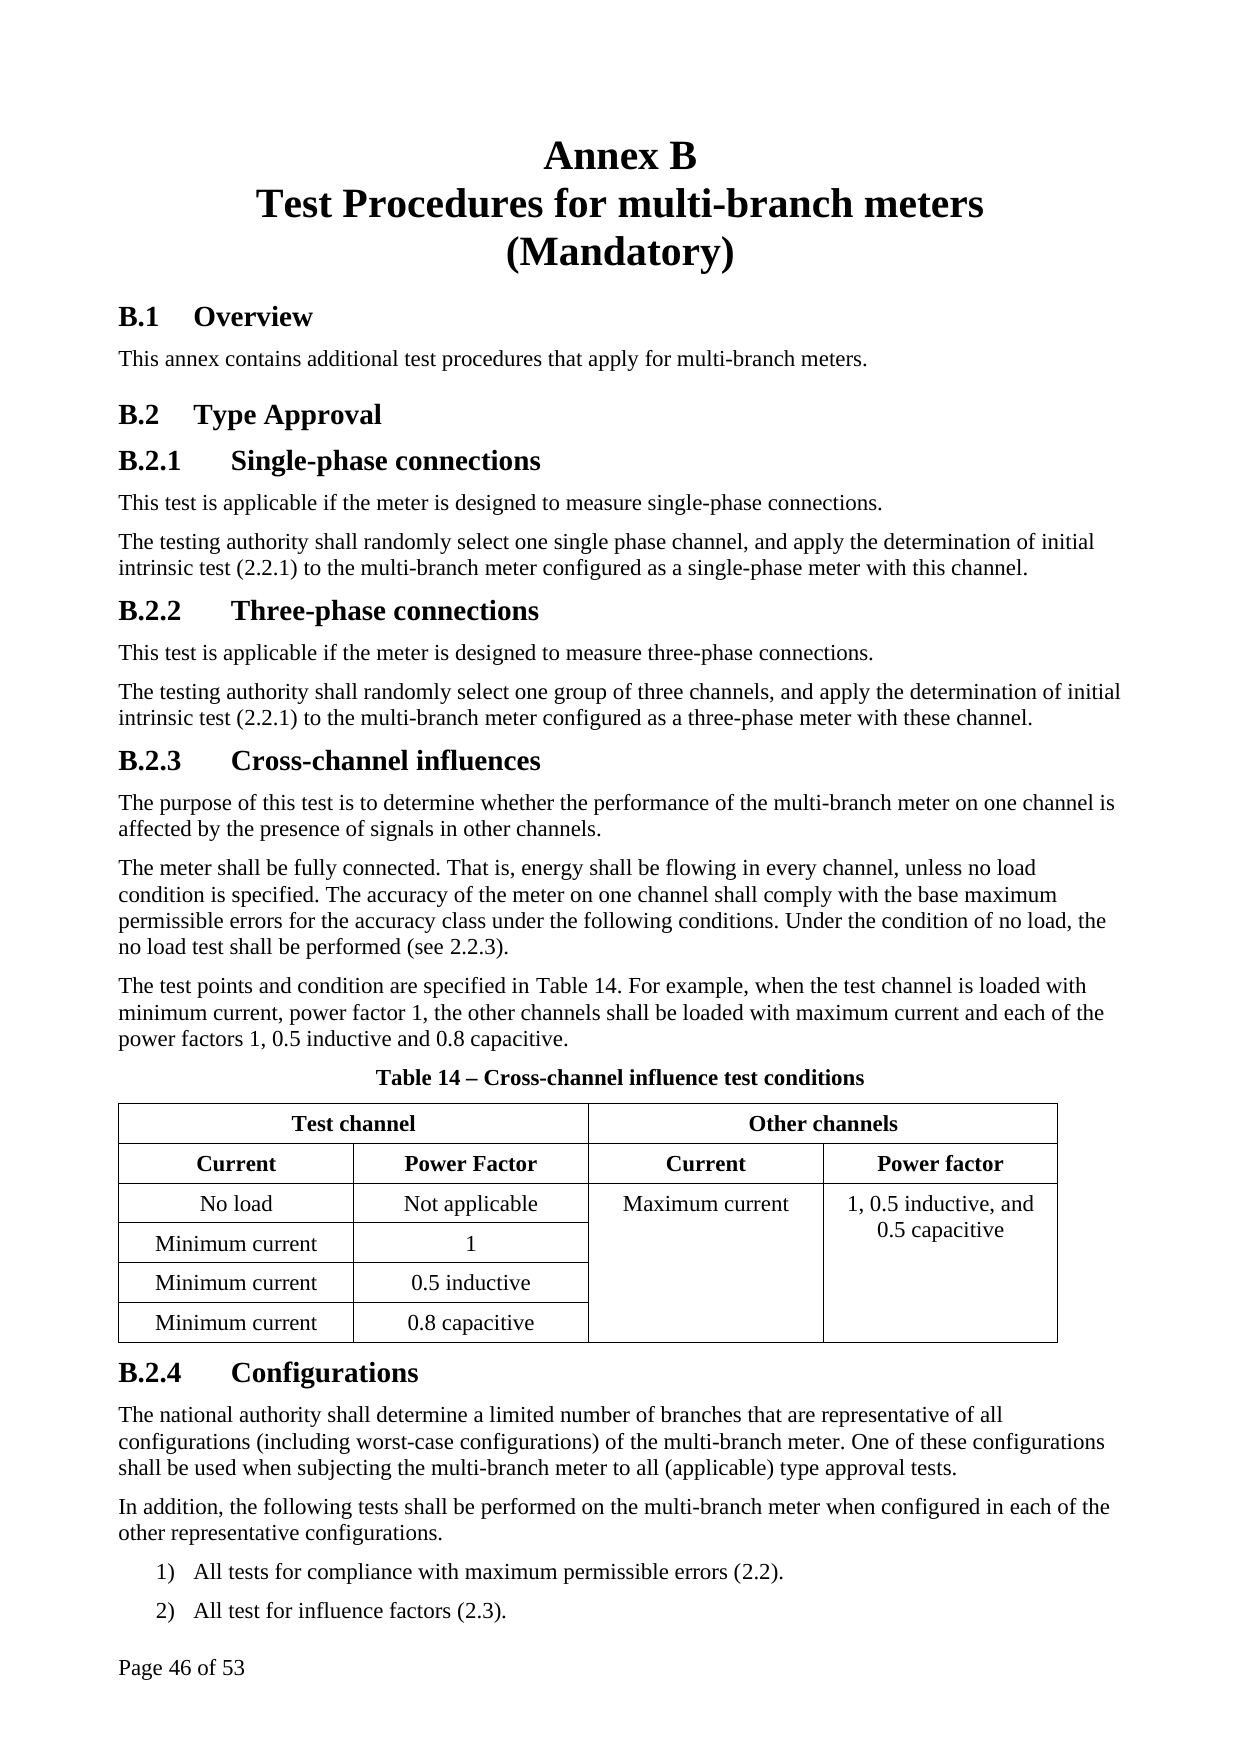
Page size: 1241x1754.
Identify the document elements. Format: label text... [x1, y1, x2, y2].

text The testing authority shall randomly select one single phase channel, and apply the determination of initial intrinsic test (2.2.1) to the multi-branch meter configured as a single-phase meter with this channel. [118, 528, 1122, 580]
table_cell Power factor [824, 1144, 1057, 1182]
table_cell 0.5 inductive [354, 1263, 588, 1302]
table_cell Maximum current [589, 1184, 823, 1342]
text The purpose of this test is to determine whether the performance of the multi-branch meter on one channel is affected by the presence of signals in other channels. [118, 789, 1122, 842]
text This test is applicable if the meter is designed to measure three-phase connections. [118, 639, 1122, 665]
subtitle Cross-channel influences [118, 743, 1122, 777]
text In addition, the following tests shall be performed on the multi-branch meter when configured in each of the other representative configurations. [118, 1493, 1122, 1546]
table_cell 1, 0.5 inductive, and 0.5 capacitive [824, 1184, 1057, 1342]
text The testing authority shall randomly select one group of three channels, and apply the determination of initial intrinsic test (2.2.1) to the multi-branch meter configured as a three-phase meter with these channel. [118, 678, 1122, 731]
table_cell Current [119, 1144, 353, 1182]
text The national authority shall determine a limited number of branches that are representative of all configurations (including worst-case configurations) of the multi-branch meter. One of these configurations shall be used when subjecting the multi-branch meter to all (applicable) type approval tests. [118, 1402, 1122, 1481]
table_cell Power Factor [354, 1144, 588, 1182]
table_cell Minimum current [119, 1303, 353, 1342]
table_cell 0.8 capacitive [354, 1303, 588, 1342]
text Table 14 – Cross-channel influence test conditions [118, 1064, 1122, 1090]
table_cell 1 [354, 1223, 588, 1262]
subtitle Single-phase connections [118, 443, 1122, 476]
table_cell Minimum current [119, 1223, 353, 1262]
table_header Other channels [589, 1104, 1057, 1142]
table_cell No load [119, 1184, 353, 1222]
list All test for influence factors (2.3). [156, 1597, 1122, 1623]
table_header Test channel [119, 1104, 588, 1142]
title Test Procedures for multi-branch meters (Mandatory) [118, 131, 1122, 274]
subtitle Overview [118, 299, 1122, 333]
subtitle Configurations [118, 1356, 1122, 1389]
table_cell Minimum current [119, 1263, 353, 1302]
subtitle Type Approval [118, 397, 1122, 430]
table_cell Not applicable [354, 1184, 588, 1222]
table_cell Current [589, 1144, 823, 1182]
text This annex contains additional test procedures that apply for multi-branch meters. [118, 345, 1122, 372]
text The meter shall be fully connected. That is, energy shall be flowing in every channel, unless no load condition is specified. The accuracy of the meter on one channel shall comply with the base maximum permissible errors for the accuracy class under the following conditions. Under the condition of no load, the no load test shall be performed (see 2.2.3). [118, 854, 1122, 960]
list All tests for compliance with maximum permissible errors (2.2). [156, 1558, 1122, 1585]
text The test points and condition are specified in Table 14. For example, when the test channel is loaded with minimum current, power factor 1, the other channels shall be loaded with maximum current and each of the power factors 1, 0.5 inductive and 0.8 capacitive. [118, 972, 1122, 1051]
text This test is applicable if the meter is designed to measure single-phase connections. [118, 489, 1122, 515]
subtitle Three-phase connections [118, 593, 1122, 626]
